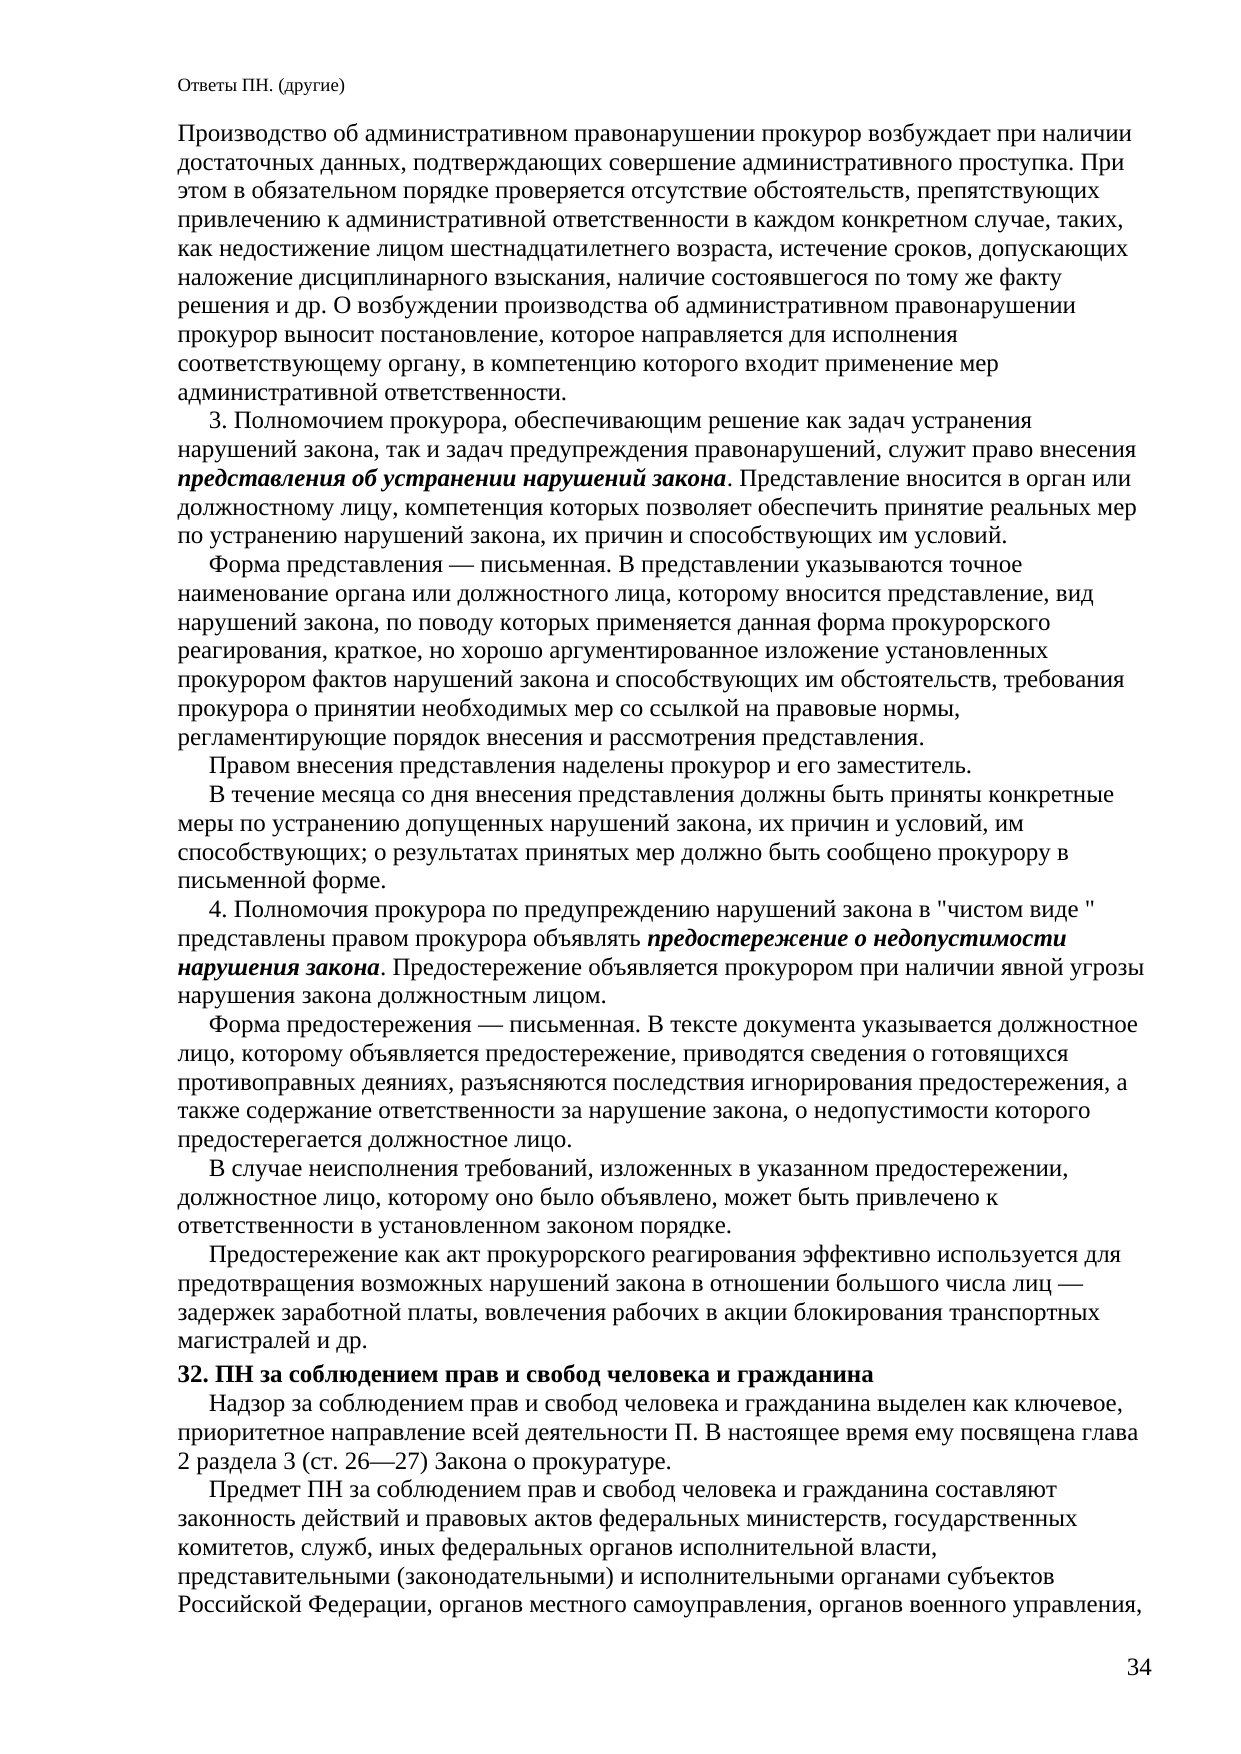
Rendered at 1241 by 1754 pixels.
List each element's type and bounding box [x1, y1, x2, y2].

text [177, 1359, 1152, 1618]
text [177, 118, 1152, 1354]
